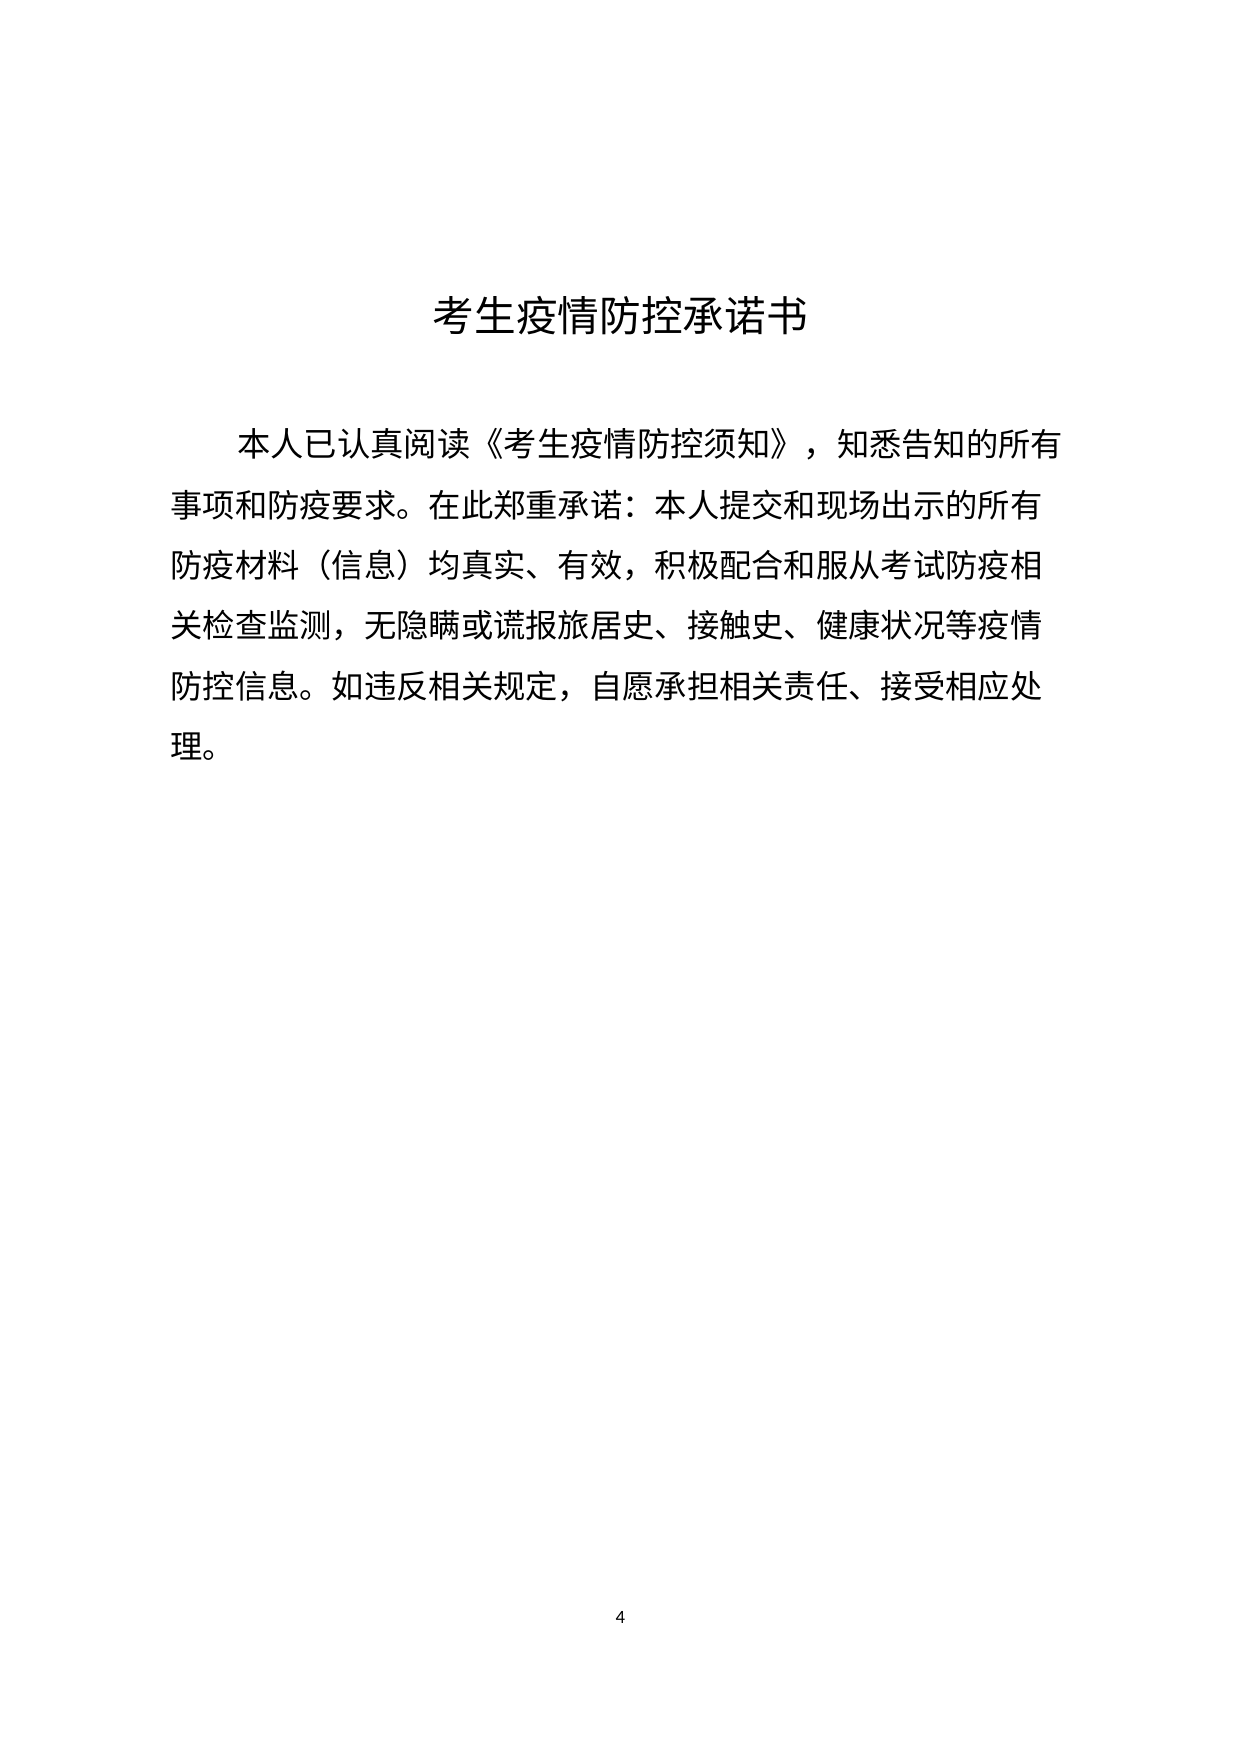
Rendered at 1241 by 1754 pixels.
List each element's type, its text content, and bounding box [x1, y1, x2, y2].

text 考生疫情防控承诺书 [170, 283, 1070, 343]
text 本人已认真阅读《考生疫情防控须知》，知悉告知的所有事项和防疫要求。在此郑重承诺：本人提交和现场出示的所有防疫材料（信息）均真实、有效，积极配合和服从考试防疫相关检查监测，无隐瞒或谎报旅居史、接触史、健康状况等疫情防控信息。如违反相关规定，自愿承担相关责任、接受相应处理。 [170, 408, 1070, 771]
